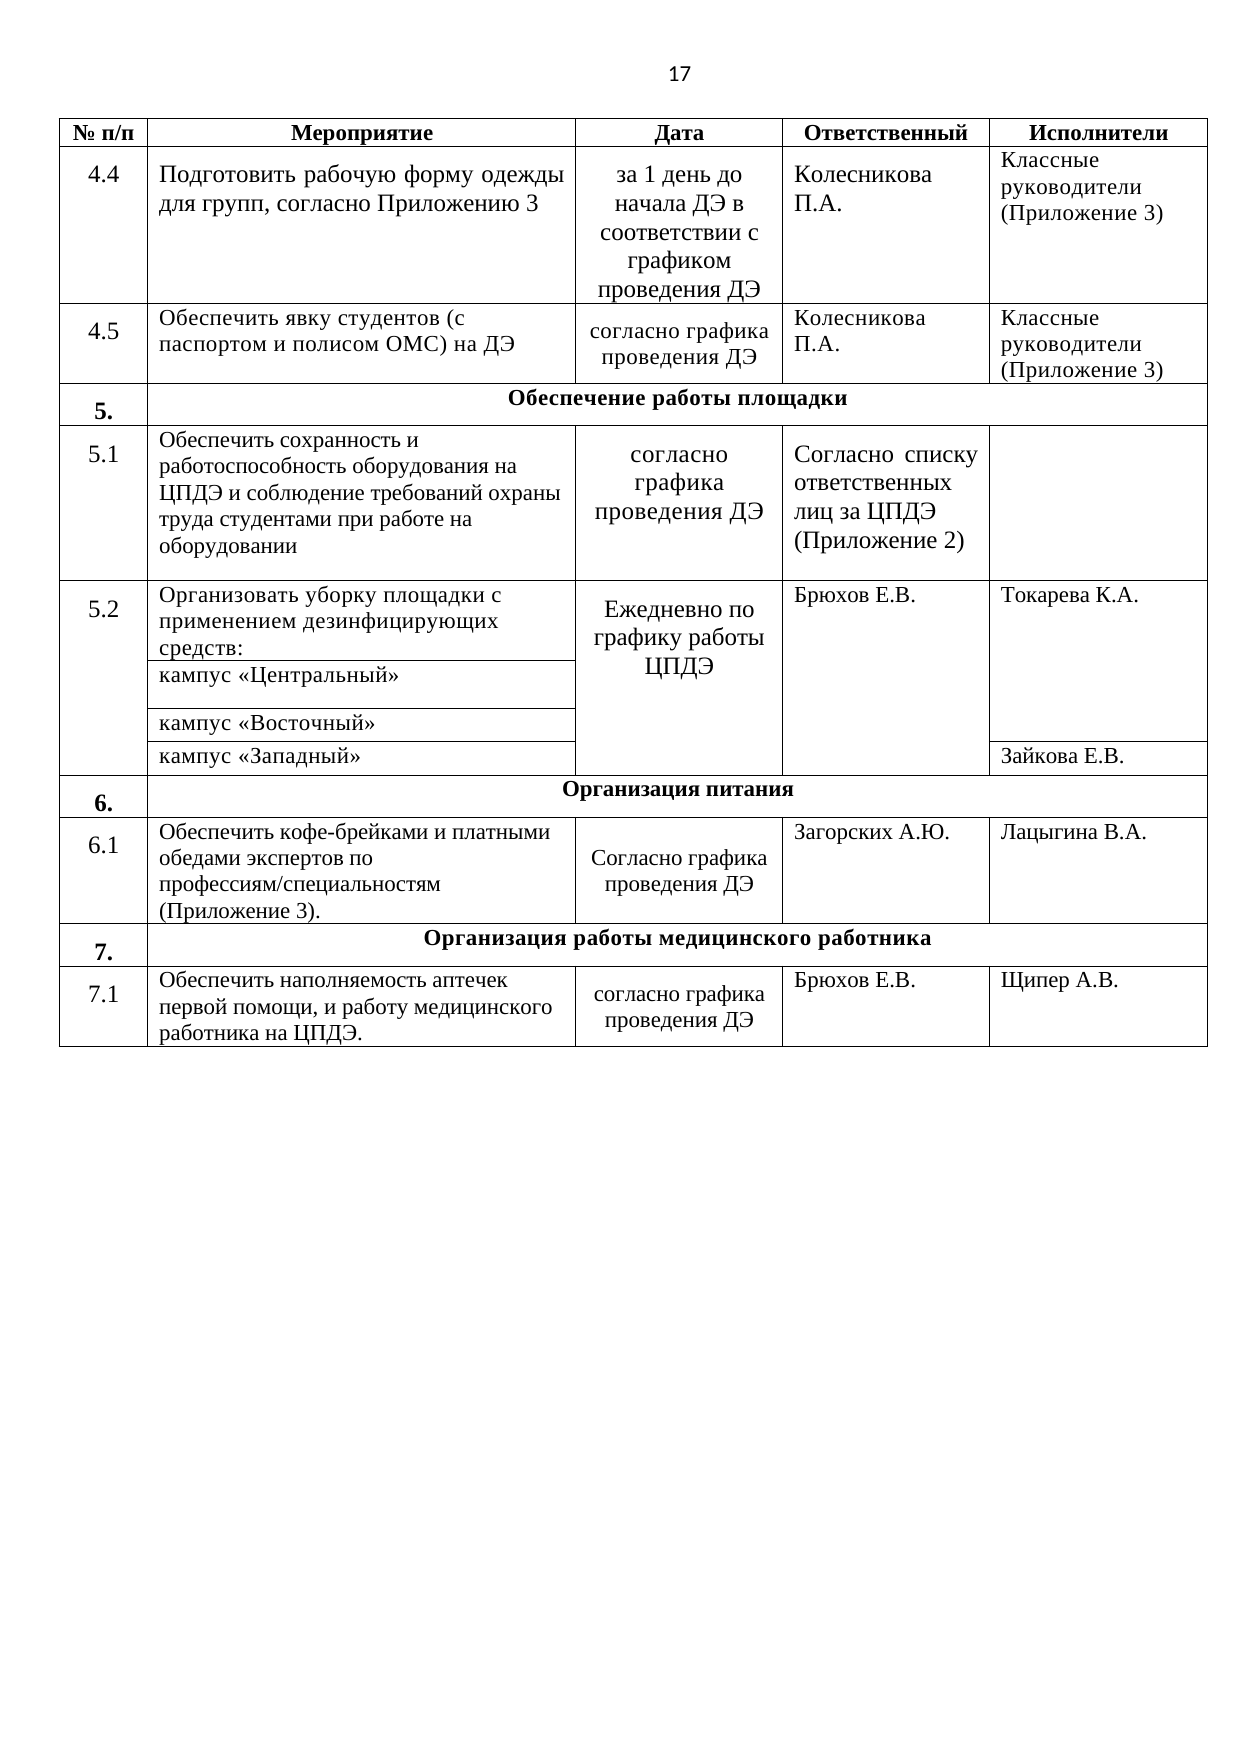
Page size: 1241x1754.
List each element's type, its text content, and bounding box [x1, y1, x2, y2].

table_cell Щипер А.В. [990, 967, 1207, 1046]
table_cell Загорских А.Ю. [783, 818, 989, 923]
table_header Ответственный [783, 119, 989, 146]
table_cell Лацыгина В.А. [990, 818, 1207, 923]
table_cell Зайкова Е.В. [990, 742, 1207, 774]
table_cell Колесникова П.А. [783, 304, 989, 383]
table_cell 4.5 [60, 304, 147, 383]
table_cell Обеспечить кофе-брейками и платными обедами экспертов по профессиям/специальностям (Приложение 3). [148, 818, 575, 923]
table_header Дата [576, 119, 782, 146]
table_cell Организация питания [148, 776, 1207, 817]
table_cell 6.1 [60, 818, 147, 923]
table_cell 4.4 [60, 147, 147, 303]
table_cell 7.1 [60, 967, 147, 1046]
table_cell Организация работы медицинского работника [148, 924, 1207, 966]
table_cell Согласно графика проведения ДЭ [576, 818, 782, 923]
table_cell 7. [60, 924, 147, 966]
table_cell кампус «Центральный» [148, 661, 575, 708]
table_cell Токарева К.А. [990, 581, 1207, 741]
table_cell Организовать уборку площадки с применением дезинфицирующих средств: [148, 581, 575, 660]
table_cell Брюхов Е.В. [783, 581, 989, 774]
table_cell 5.2 [60, 581, 147, 774]
table_cell кампус «Восточный» [148, 709, 575, 741]
table_cell [990, 426, 1207, 580]
table_cell Подготовить рабочую форму одежды для групп, согласно Приложению 3 [148, 147, 575, 303]
table_cell Согласно списку ответственных лиц за ЦПДЭ (Приложение 2) [783, 426, 989, 580]
table_cell Обеспечить явку студентов (с паспортом и полисом ОМС) на ДЭ [148, 304, 575, 383]
table_cell Ежедневно по графику работы ЦПДЭ [576, 581, 782, 774]
table_header Исполнители [990, 119, 1207, 146]
table_header Мероприятие [148, 119, 575, 146]
table_cell Обеспечить сохранность и работоспособность оборудования на ЦПДЭ и соблюдение требований охраны труда студентами при работе на оборудовании [148, 426, 575, 580]
table_cell 6. [60, 776, 147, 817]
table_cell Обеспечение работы площадки [148, 384, 1207, 425]
table_cell Брюхов Е.В. [783, 967, 989, 1046]
table_cell 5. [60, 384, 147, 425]
table_cell согласно графика проведения ДЭ [576, 426, 782, 580]
table_cell кампус «Западный» [148, 742, 575, 774]
table_cell Обеспечить наполняемость аптечек первой помощи, и работу медицинского работника на ЦПДЭ. [148, 967, 575, 1046]
table_header № п/п [60, 119, 147, 146]
table_cell Колесникова П.А. [783, 147, 989, 303]
table_cell за 1 день до начала ДЭ в соответствии с графиком проведения ДЭ [576, 147, 782, 303]
table_cell согласно графика проведения ДЭ [576, 967, 782, 1046]
table_cell Классные руководители (Приложение 3) [990, 304, 1207, 383]
table_cell согласно графика проведения ДЭ [576, 304, 782, 383]
table_cell Классные руководители (Приложение 3) [990, 147, 1207, 303]
table_cell 5.1 [60, 426, 147, 580]
